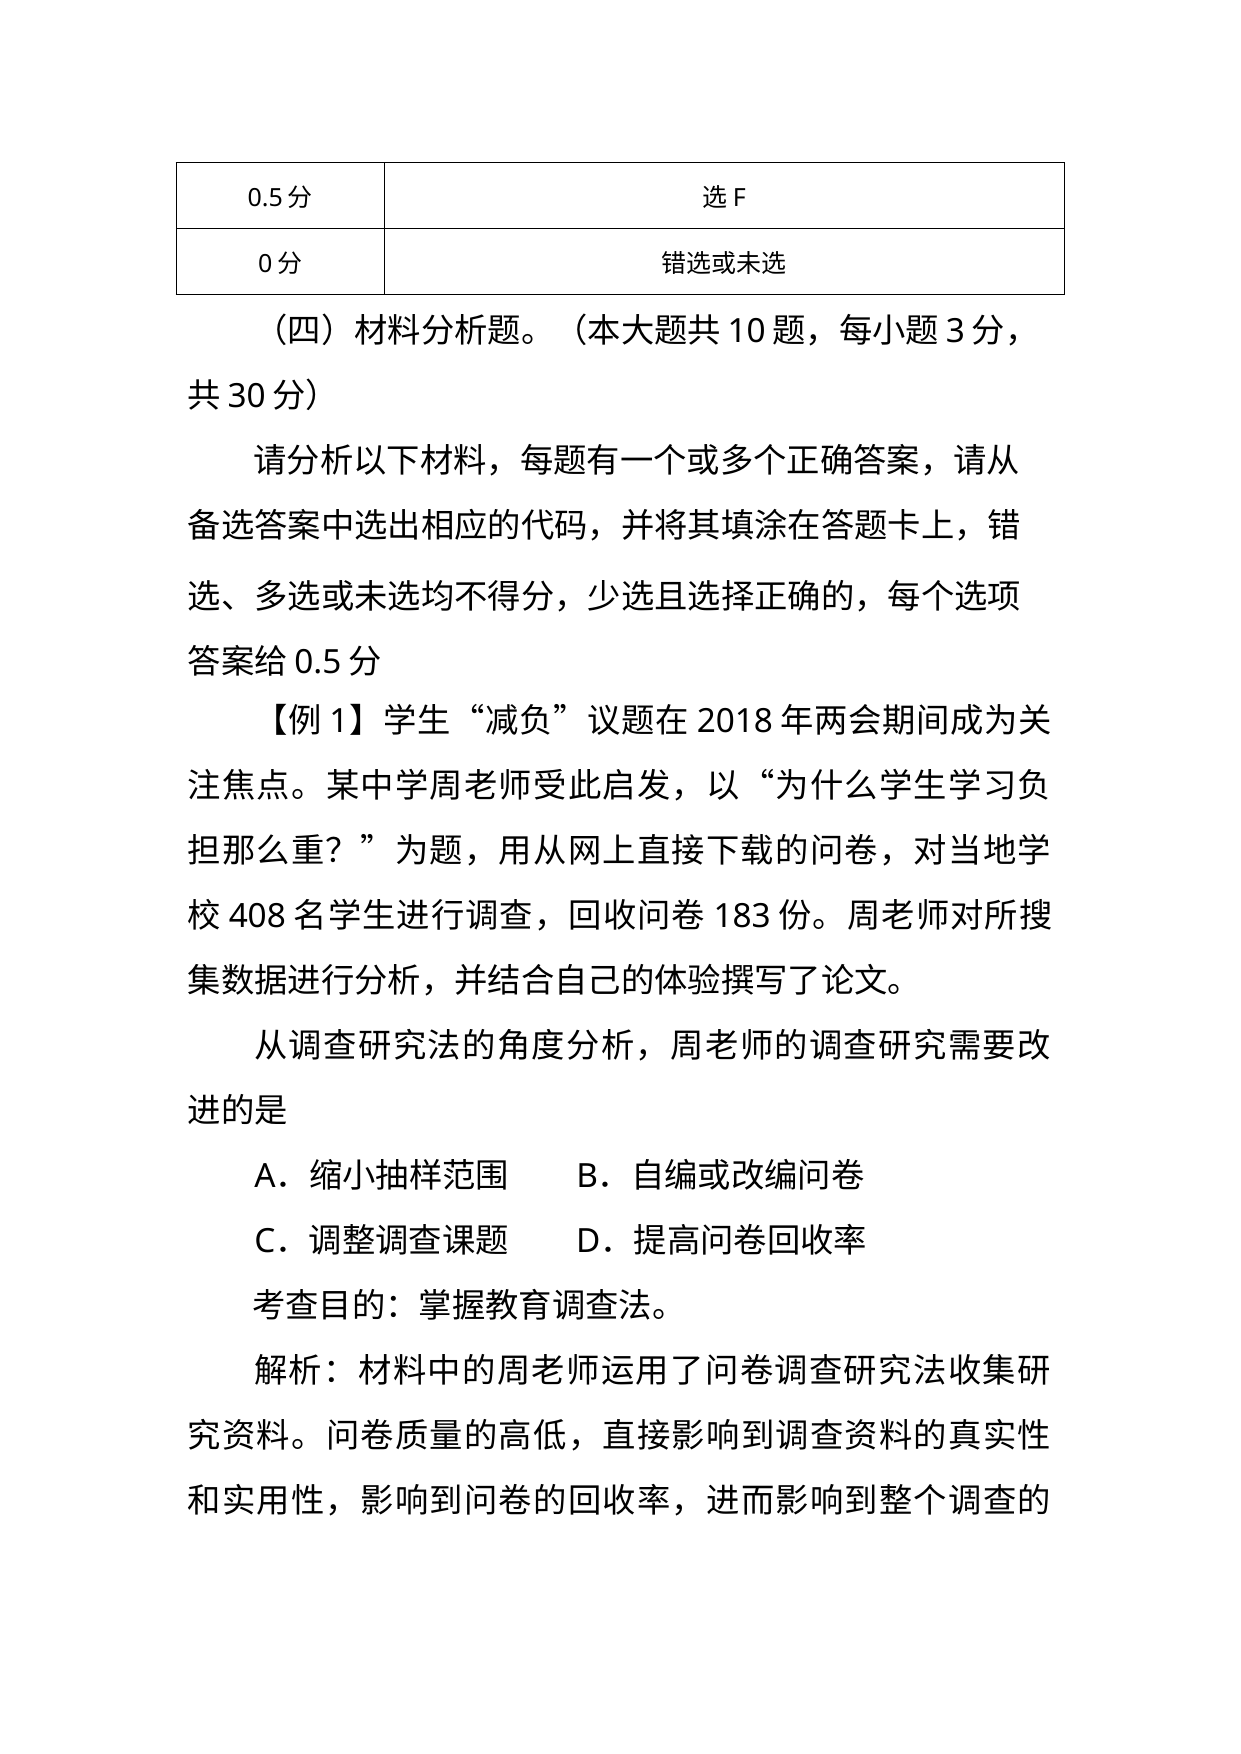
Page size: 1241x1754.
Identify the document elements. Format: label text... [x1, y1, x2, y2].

text （四）材料分析题。（本大题共10题，每小题3分，共30分） [187, 295, 1038, 425]
text 考查目的：掌握教育调查法。 [187, 1270, 1053, 1335]
table_cell 选F [385, 163, 1064, 228]
text 【例1】学生“减负”议题在2018年两会期间成为关注焦点。某中学周老师受此启发，以“为什么学生学习负担那么重？”为题，用从网上直接下载的问卷，对当地学校408名学生进行调查，回收问卷183份。周老师对所搜集数据进行分析，并结合自己的体验撰写了论文。 [187, 685, 1053, 1010]
text 请分析以下材料，每题有一个或多个正确答案，请从备选答案中选出相应的代码，并将其填涂在答题卡上，错选、多选或未选均不得分，少选且选择正确的，每个选项答案给0.5分 [187, 425, 1038, 685]
table_cell 错选或未选 [385, 229, 1064, 294]
text C．调整调查课题 D．提高问卷回收率 [187, 1205, 1053, 1270]
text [187, 1335, 1053, 1530]
table_cell 0分 [177, 229, 384, 294]
table_cell 0.5分 [177, 163, 384, 228]
text A．缩小抽样范围 B．自编或改编问卷 [187, 1140, 1053, 1205]
text 从调查研究法的角度分析，周老师的调查研究需要改进的是 [187, 1010, 1053, 1140]
